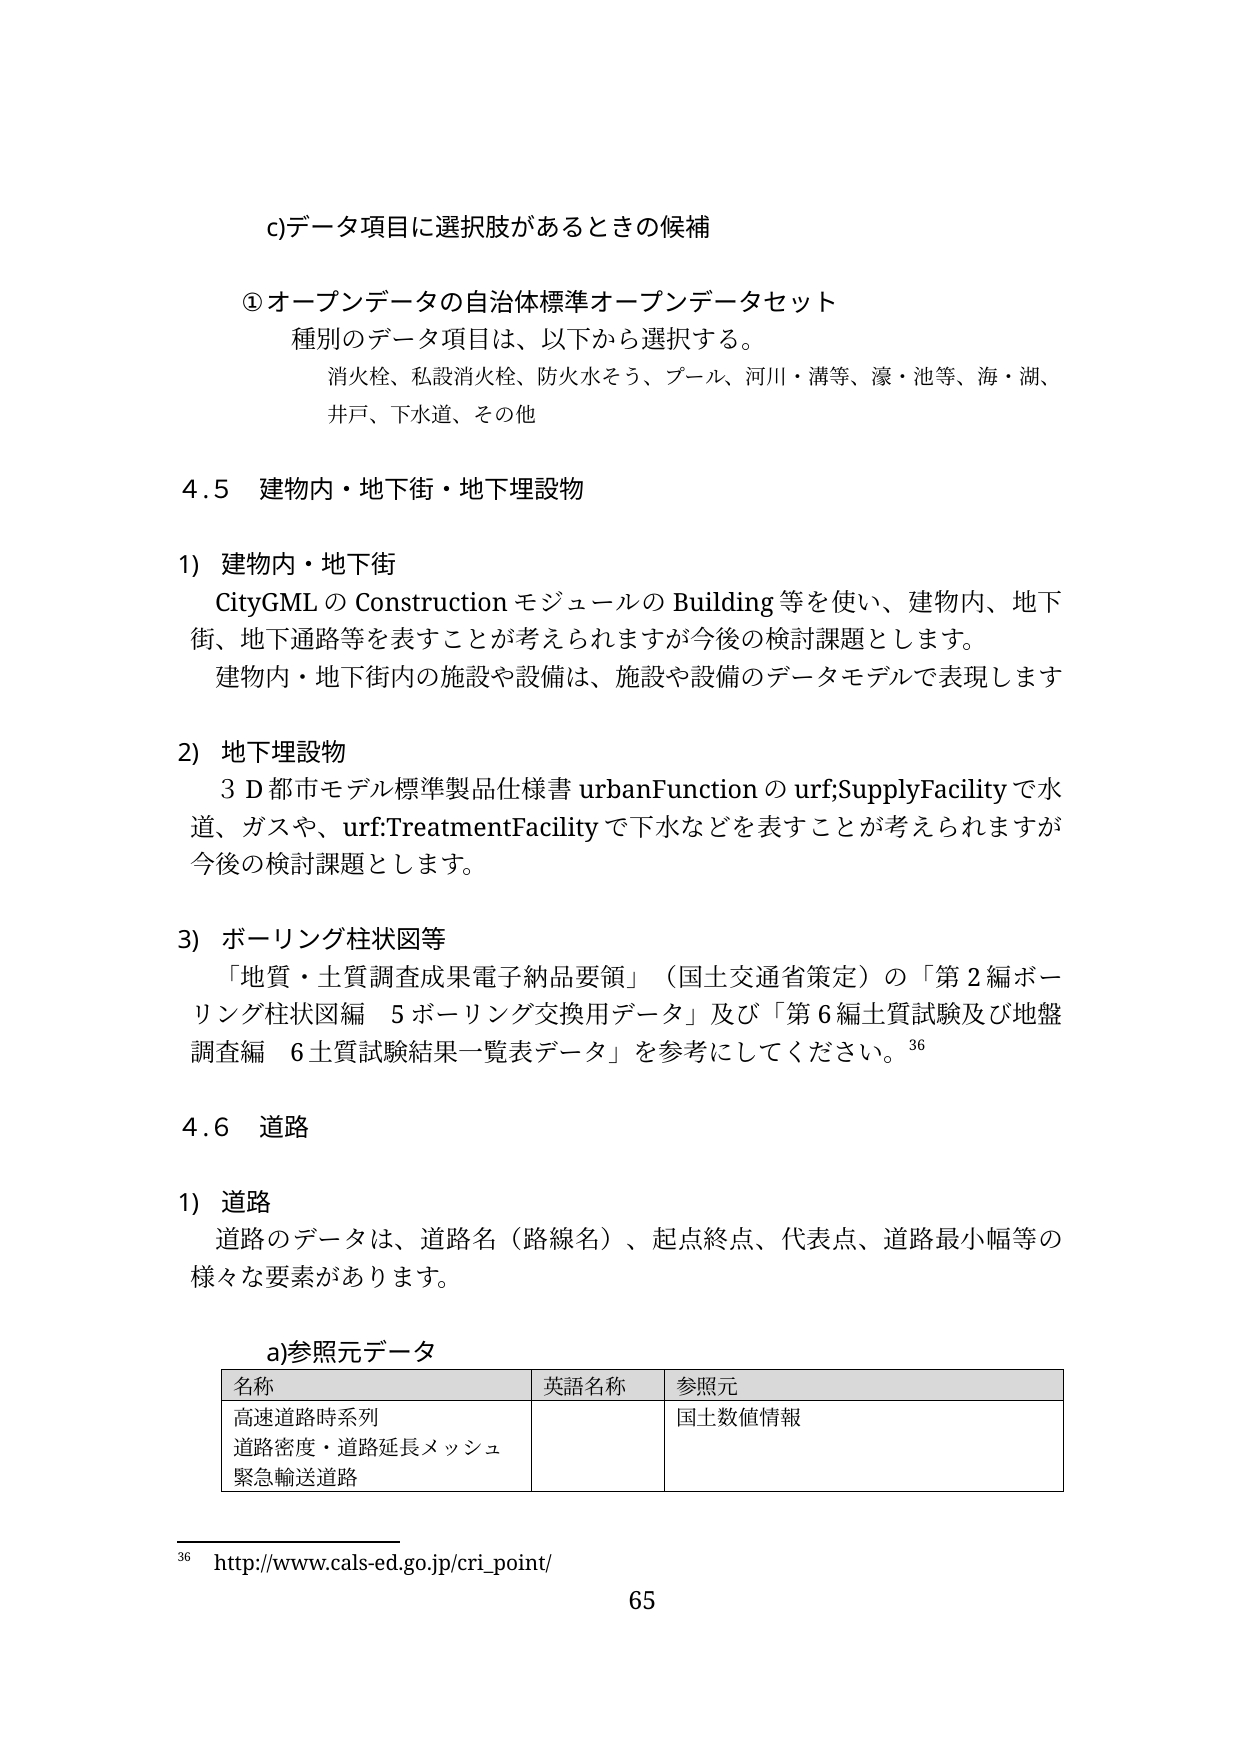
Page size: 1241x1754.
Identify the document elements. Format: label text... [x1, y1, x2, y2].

subtitle 地下埋設物 [177, 732, 1063, 769]
subtitle 道路 [177, 1107, 1063, 1144]
text ３D都市モデル標準製品仕様書urbanFunctionのurf;SupplyFacilityで水道、ガスや、urf:TreatmentFacilityで下水などを表すことが考えられますが今後の検討課題とします。 [190, 769, 1063, 882]
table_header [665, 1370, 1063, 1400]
text 「地質・土質調査成果電子納品要領」（国土交通省策定）の「第2編ボーリング柱状図編 5ボーリング交換用データ」及び「第6編土質試験及び地盤調査編 6土質試験結果一覧表データ」を参考にしてください。 [190, 957, 1063, 1069]
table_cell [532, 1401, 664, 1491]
text 種別のデータ項目は、以下から選択する。 [266, 319, 1063, 357]
subtitle 建物内・地下街・地下埋設物 [177, 469, 1063, 507]
list 消火栓、私設消火栓、防火水そう、プール、河川・溝等、濠・池等、海・湖、井戸、下水道、その他 [327, 357, 1063, 432]
text CityGMLのConstructionモジュールのBuilding等を使い、建物内、地下街、地下通路等を表すことが考えられますが今後の検討課題とします。 [190, 582, 1063, 657]
subtitle ボーリング柱状図等 [177, 919, 1063, 957]
text 建物内・地下街内の施設や設備は、施設や設備のデータモデルで表現します。 [190, 657, 1063, 694]
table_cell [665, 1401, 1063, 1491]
subtitle 道路 [177, 1182, 1063, 1219]
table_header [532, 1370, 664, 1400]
subtitle 参照元データ [266, 1332, 1063, 1369]
text 道路のデータは、道路名（路線名）、起点終点、代表点、道路最小幅等の様々な要素があります。 [190, 1219, 1063, 1294]
subtitle オープンデータの自治体標準オープンデータセット [241, 282, 1063, 319]
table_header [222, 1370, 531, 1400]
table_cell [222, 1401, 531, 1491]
subtitle 建物内・地下街 [177, 544, 1063, 582]
subtitle データ項目に選択肢があるときの候補 [266, 207, 1063, 244]
